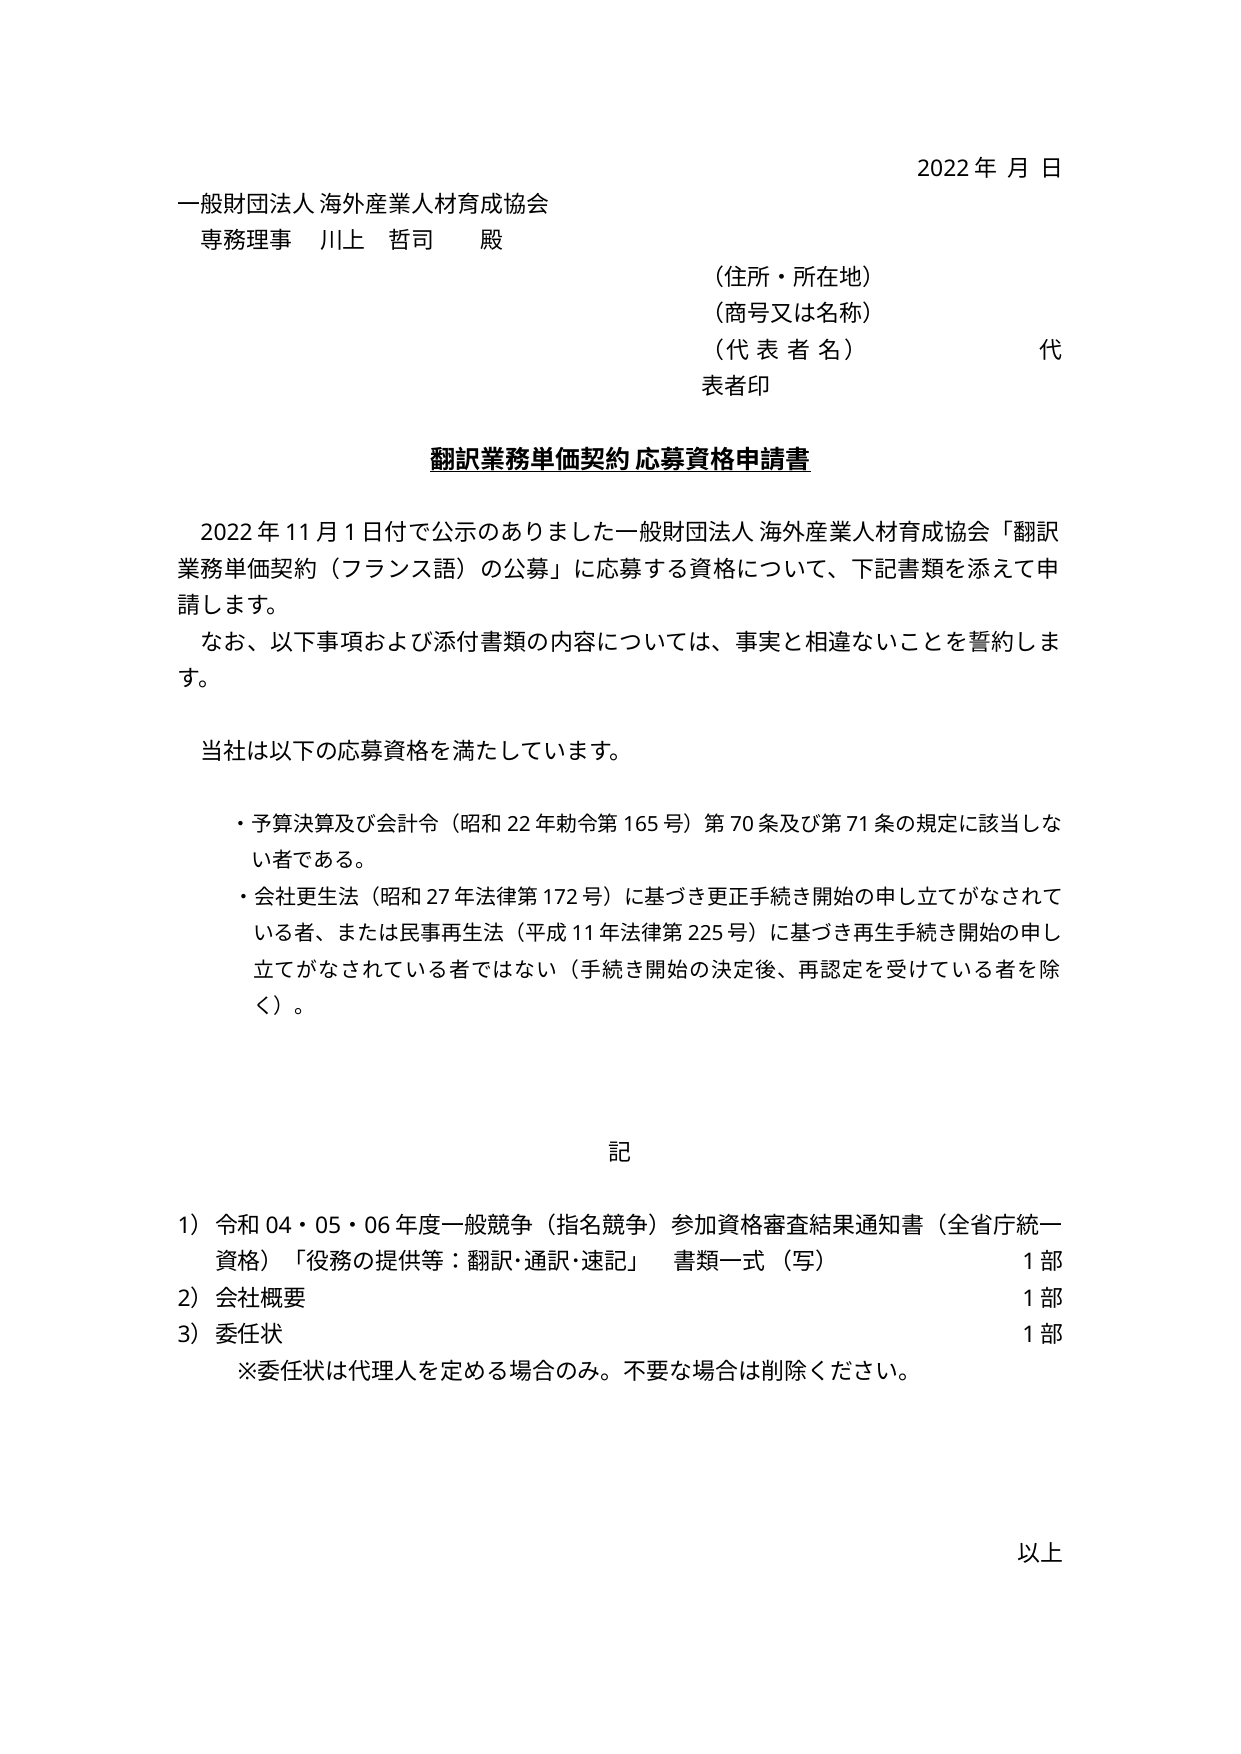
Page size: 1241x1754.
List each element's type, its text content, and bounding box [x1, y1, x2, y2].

text なお、以下事項および添付書類の内容については、事実と相違ないことを誓約します。 [177, 622, 1063, 695]
text 2022年11月1日付で公示のありました一般財団法人 海外産業人材育成協会「翻訳業務単価契約（フランス語）の公募」に応募する資格について、下記書類を添えて申請します。 [177, 512, 1063, 622]
text （商号又は名称） [702, 294, 1063, 330]
list 令和04・05・06年度一般競争（指名競争）参加資格審査結果通知書（全省庁統一資格）「役務の提供等：翻訳･通訳･速記」 書類一式 （写） 1部 [177, 1205, 1063, 1278]
text （住所・所在地） [702, 257, 1063, 294]
text 記 [177, 1132, 1063, 1169]
text 以上 [177, 1533, 1063, 1570]
text ・予算決算及び会計令（昭和22年勅令第165号）第70条及び第71条の規定に該当しない者である。 [230, 804, 1063, 877]
text 2022年 月 日 [177, 148, 1063, 184]
text 一般財団法人 海外産業人材育成協会 [177, 184, 1063, 221]
text 翻訳業務単価契約 応募資格申請書 [177, 439, 1063, 476]
text 専務理事 川上 哲司 殿 [177, 221, 1063, 257]
text ※委任状は代理人を定める場合のみ。不要な場合は削除ください。 [215, 1351, 1063, 1387]
text （代表者名） 代表者印 [702, 330, 1063, 403]
list 会社概要 1部 [177, 1278, 1063, 1314]
text ・会社更生法（昭和27年法律第172号）に基づき更正手続き開始の申し立てがなされている者、または民事再生法（平成11年法律第225号）に基づき再生手続き開始の申し立てがなされている者ではない（手続き開始の決定後、再認定を受けている者を除く）。 [233, 877, 1063, 1023]
list 委任状 1部 [177, 1314, 1063, 1351]
text 当社は以下の応募資格を満たしています。 [177, 731, 1063, 768]
